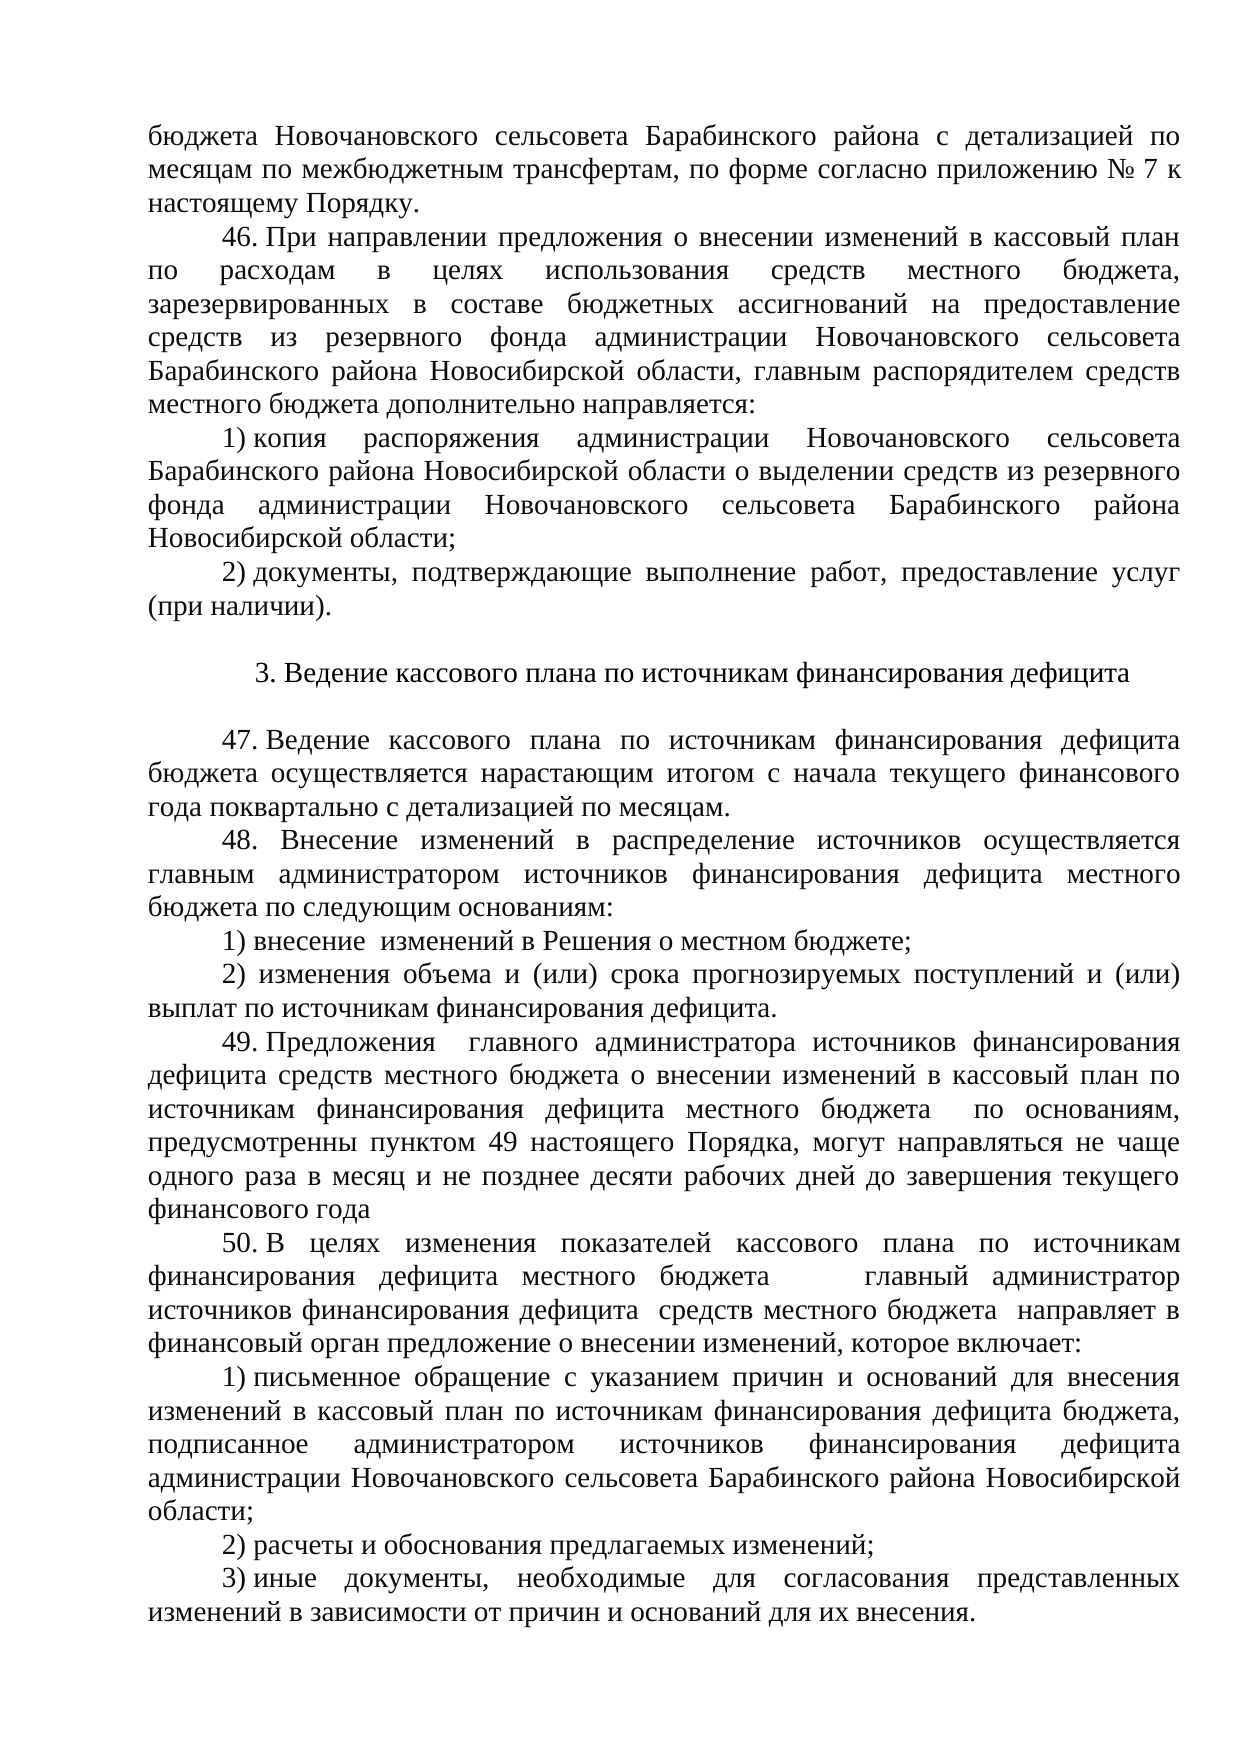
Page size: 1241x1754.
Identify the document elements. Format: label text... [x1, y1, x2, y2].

text 1) внесение изменений в Решения о местном бюджете; [148, 923, 1181, 957]
text 46. При направлении предложения о внесении изменений в кассовый план по расходам в целях использования средств местного бюджета, зарезервированных в составе бюджетных ассигнований на предоставление средств из резервного фонда администрации Новочановского сельсовета Барабинского района Новосибирской области, главным распорядителем средств местного бюджета дополнительно направляется: [148, 219, 1181, 420]
text 2) расчеты и обоснования предлагаемых изменений; [148, 1527, 1181, 1560]
text 1) письменное обращение с указанием причин и оснований для внесения изменений в кассовый план по источникам финансирования дефицита бюджета, подписанное администратором источников финансирования дефицита администрации Новочановского сельсовета Барабинского района Новосибирской области; [148, 1359, 1181, 1527]
text 2) документы, подтверждающие выполнение работ, предоставление услуг (при наличии). [148, 554, 1181, 621]
text 50. В целях изменения показателей кассового плана по источникам финансирования дефицита местного бюджета главный администратор источников финансирования дефицита средств местного бюджета направляет в финансовый орган предложение о внесении изменений, которое включает: [148, 1225, 1181, 1359]
text 2) изменения объема и (или) срока прогнозируемых поступлений и (или) выплат по источникам финансирования дефицита. [148, 957, 1181, 1024]
text 47. Ведение кассового плана по источникам финансирования дефицита бюджета осуществляется нарастающим итогом с начала текущего финансового года поквартально с детализацией по месяцам. [148, 722, 1181, 822]
text 48. Внесение изменений в распределение источников осуществляется главным администратором источников финансирования дефицита местного бюджета по следующим основаниям: [148, 822, 1181, 923]
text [148, 118, 1181, 219]
text 1) копия распоряжения администрации Новочановского сельсовета Барабинского района Новосибирской области о выделении средств из резервного фонда администрации Новочановского сельсовета Барабинского района Новосибирской области; [148, 420, 1181, 554]
text 3. Ведение кассового плана по источникам финансирования дефицита [148, 655, 1181, 688]
text 3) иные документы, необходимые для согласования представленных изменений в зависимости от причин и оснований для их внесения. [148, 1560, 1181, 1627]
text 49. Предложения главного администратора источников финансирования дефицита средств местного бюджета о внесении изменений в кассовый план по источникам финансирования дефицита местного бюджета по основаниям, предусмотренны пунктом 49 настоящего Порядка, могут направляться не чаще одного раза в месяц и не позднее десяти рабочих дней до завершения текущего финансового года [148, 1024, 1181, 1225]
